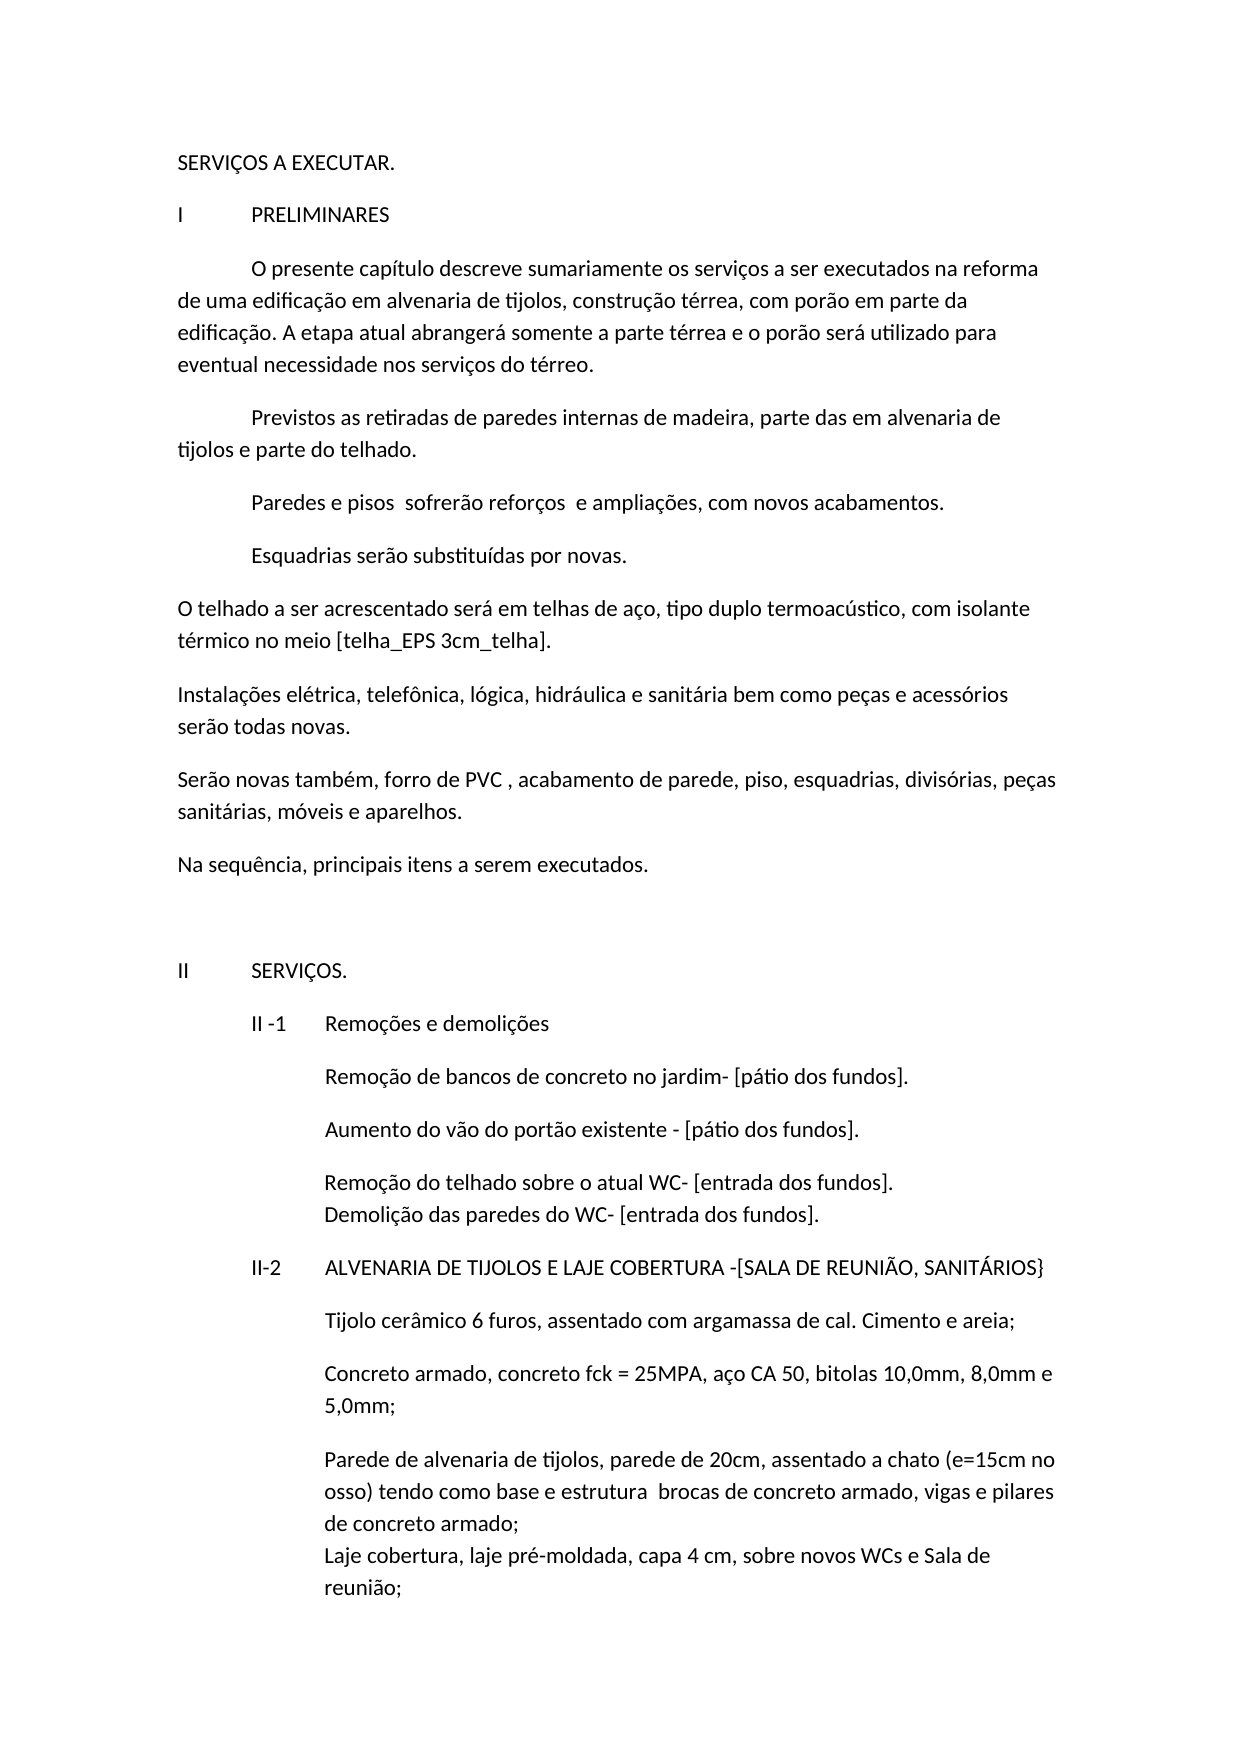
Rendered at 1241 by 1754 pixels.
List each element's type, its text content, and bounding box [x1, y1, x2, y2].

text Na sequência, principais itens a serem executados. [177, 850, 1063, 878]
text Paredes e pisos sofrerão reforços e ampliações, com novos acabamentos. [177, 488, 1063, 516]
text Serão novas também, forro de PVC , acabamento de parede, piso, esquadrias, divisórias, peças sanitárias, móveis e aparelhos. [177, 765, 1063, 825]
list Laje cobertura, laje pré-moldada, capa 4 cm, sobre novos WCs e Sala de reunião; [324, 1541, 1063, 1601]
list Demolição das paredes do WC- [entrada dos fundos]. [324, 1200, 1063, 1228]
text Esquadrias serão substituídas por novas. [177, 541, 1063, 569]
text Tijolo cerâmico 6 furos, assentado com argamassa de cal. Cimento e areia; [177, 1306, 1063, 1334]
list Parede de alvenaria de tijolos, parede de 20cm, assentado a chato (e=15cm no osso) tendo como base e estrutura brocas de concreto armado, vigas e pilares de concreto armado; [324, 1445, 1063, 1537]
text SERVIÇOS A EXECUTAR. [177, 148, 1063, 176]
text Remoção de bancos de concreto no jardim- [pátio dos fundos]. [177, 1062, 1063, 1090]
text II-2 ALVENARIA DE TIJOLOS E LAJE COBERTURA -[SALA DE REUNIÃO, SANITÁRIOS} [177, 1253, 1063, 1281]
text O presente capítulo descreve sumariamente os serviços a ser executados na reforma de uma edificação em alvenaria de tijolos, construção térrea, com porão em parte da edificação. A etapa atual abrangerá somente a parte térrea e o porão será utilizado para eventual necessidade nos serviços do térreo. [177, 254, 1063, 378]
text O telhado a ser acrescentado será em telhas de aço, tipo duplo termoacústico, com isolante térmico no meio [telha_EPS 3cm_telha]. [177, 594, 1063, 655]
text II SERVIÇOS. [177, 956, 1063, 984]
text Previstos as retiradas de paredes internas de madeira, parte das em alvenaria de tijolos e parte do telhado. [177, 403, 1063, 463]
text Concreto armado, concreto fck = 25MPA, aço CA 50, bitolas 10,0mm, 8,0mm e 5,0mm; [324, 1359, 1063, 1420]
text I PRELIMINARES [177, 201, 1063, 229]
text Aumento do vão do portão existente - [pátio dos fundos]. [177, 1115, 1063, 1143]
list Remoção do telhado sobre o atual WC- [entrada dos fundos]. [324, 1168, 1063, 1196]
text II -1 Remoções e demolições [177, 1009, 1063, 1037]
text Instalações elétrica, telefônica, lógica, hidráulica e sanitária bem como peças e acessórios serão todas novas. [177, 680, 1063, 740]
